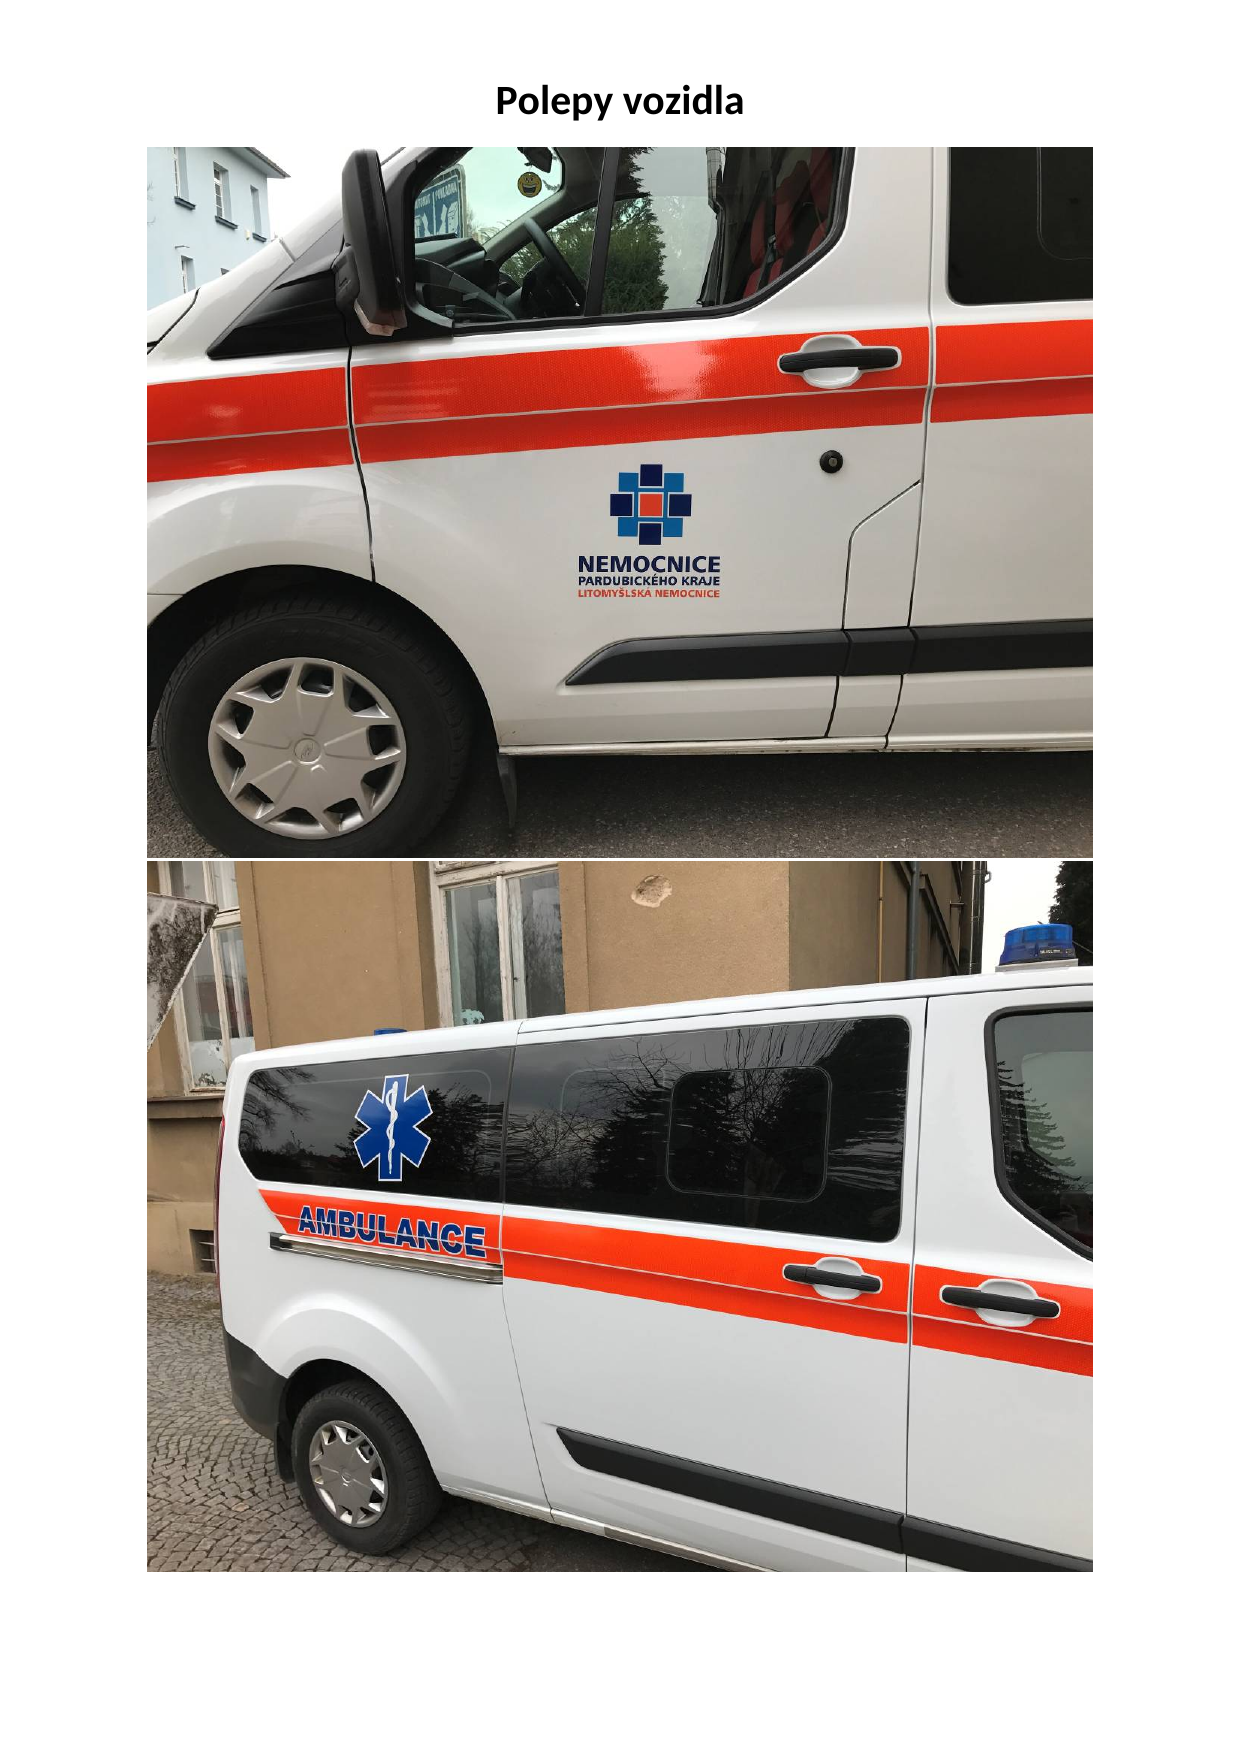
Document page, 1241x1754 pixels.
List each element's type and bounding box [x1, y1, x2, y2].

picture [147, 861, 1093, 1572]
picture [147, 147, 1093, 858]
